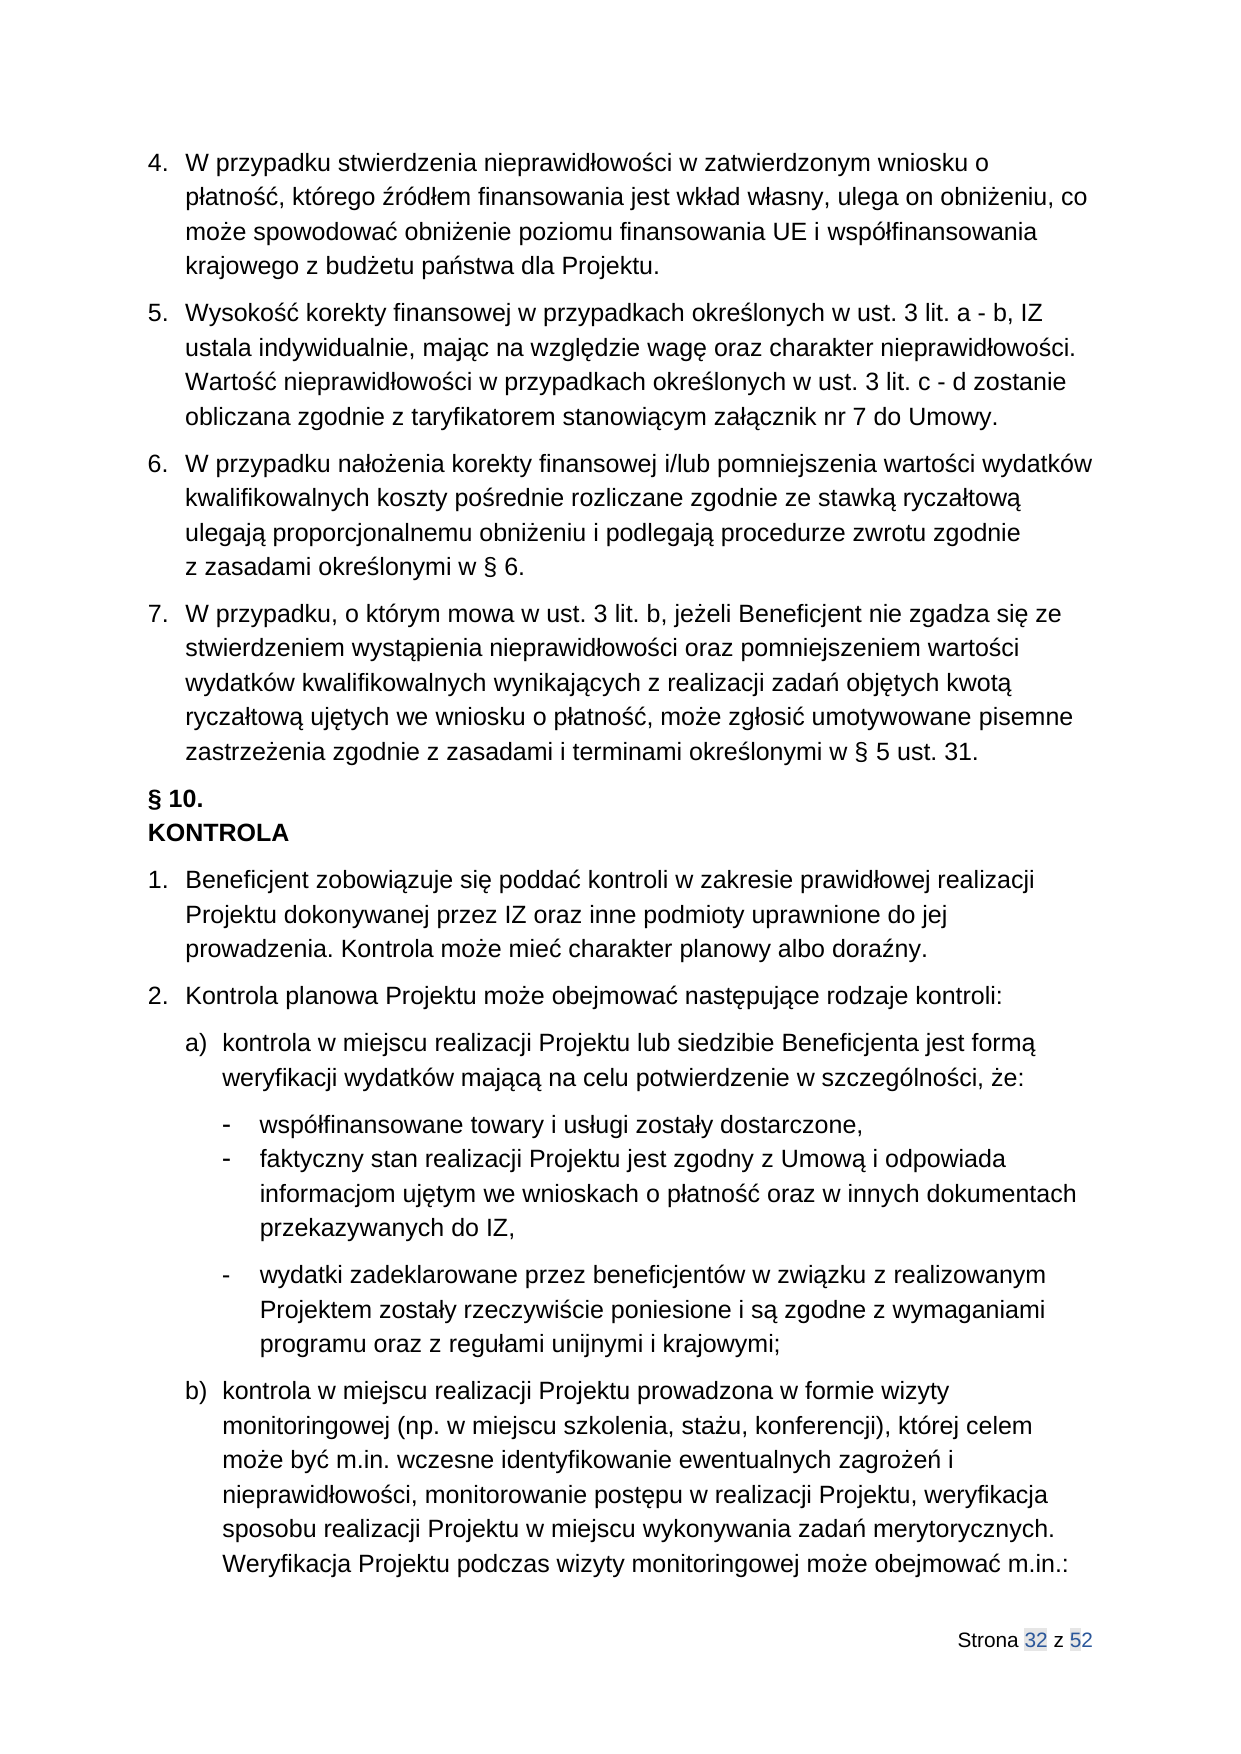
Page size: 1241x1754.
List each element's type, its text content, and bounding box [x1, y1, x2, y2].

list kontrola w miejscu realizacji Projektu lub siedzibie Beneficjenta jest formą weryfikacji wydatków mającą na celu potwierdzenie w szczególności, że: [185, 1028, 1092, 1091]
list Beneficjent zobowiązuje się poddać kontroli w zakresie prawidłowej realizacji Projektu dokonywanej przez IZ oraz inne podmioty uprawnione do jej prowadzenia. Kontrola może mieć charakter planowy albo doraźny. [148, 865, 1092, 963]
list Wysokość korekty finansowej w przypadkach określonych w ust. 3 lit. a - b, IZ ustala indywidualnie, mając na względzie wagę oraz charakter nieprawidłowości. Wartość nieprawidłowości w przypadkach określonych w ust. 3 lit. c - d zostanie obliczana zgodnie z taryfikatorem stanowiącym załącznik nr 7 do Umowy. [148, 298, 1092, 430]
list W przypadku, o którym mowa w ust. 3 lit. b, jeżeli Beneficjent nie zgadza się ze stwierdzeniem wystąpienia nieprawidłowości oraz pomniejszeniem wartości wydatków kwalifikowalnych wynikających z realizacji zadań objętych kwotą ryczałtową ujętych we wniosku o płatność, może zgłosić umotywowane pisemne zastrzeżenia zgodnie z zasadami i terminami określonymi w § 5 ust. 31. [148, 599, 1092, 766]
list Kontrola planowa Projektu może obejmować następujące rodzaje kontroli: [148, 981, 1092, 1010]
list współfinansowane towary i usługi zostały dostarczone, [222, 1110, 1092, 1138]
list wydatki zadeklarowane przez beneficjentów w związku z realizowanym Projektem zostały rzeczywiście poniesione i są zgodne z wymaganiami programu oraz z regułami unijnymi i krajowymi; [222, 1260, 1092, 1358]
list W przypadku stwierdzenia nieprawidłowości w zatwierdzonym wniosku o płatność, którego źródłem finansowania jest wkład własny, ulega on obniżeniu, co może spowodować obniżenie poziomu finansowania UE i współfinansowania krajowego z budżetu państwa dla Projektu. [148, 148, 1092, 280]
list faktyczny stan realizacji Projektu jest zgodny z Umową i odpowiada informacjom ujętym we wnioskach o płatność oraz w innych dokumentach przekazywanych do IZ, [222, 1144, 1092, 1242]
subtitle § 10. Kontrola [148, 784, 1092, 847]
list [185, 1376, 1092, 1577]
list W przypadku nałożenia korekty finansowej i/lub pomniejszenia wartości wydatków kwalifikowalnych koszty pośrednie rozliczane zgodnie ze stawką ryczałtową ulegają proporcjonalnemu obniżeniu i podlegają procedurze zwrotu zgodnie z zasadami określonymi w § 6. [147, 448, 1092, 581]
